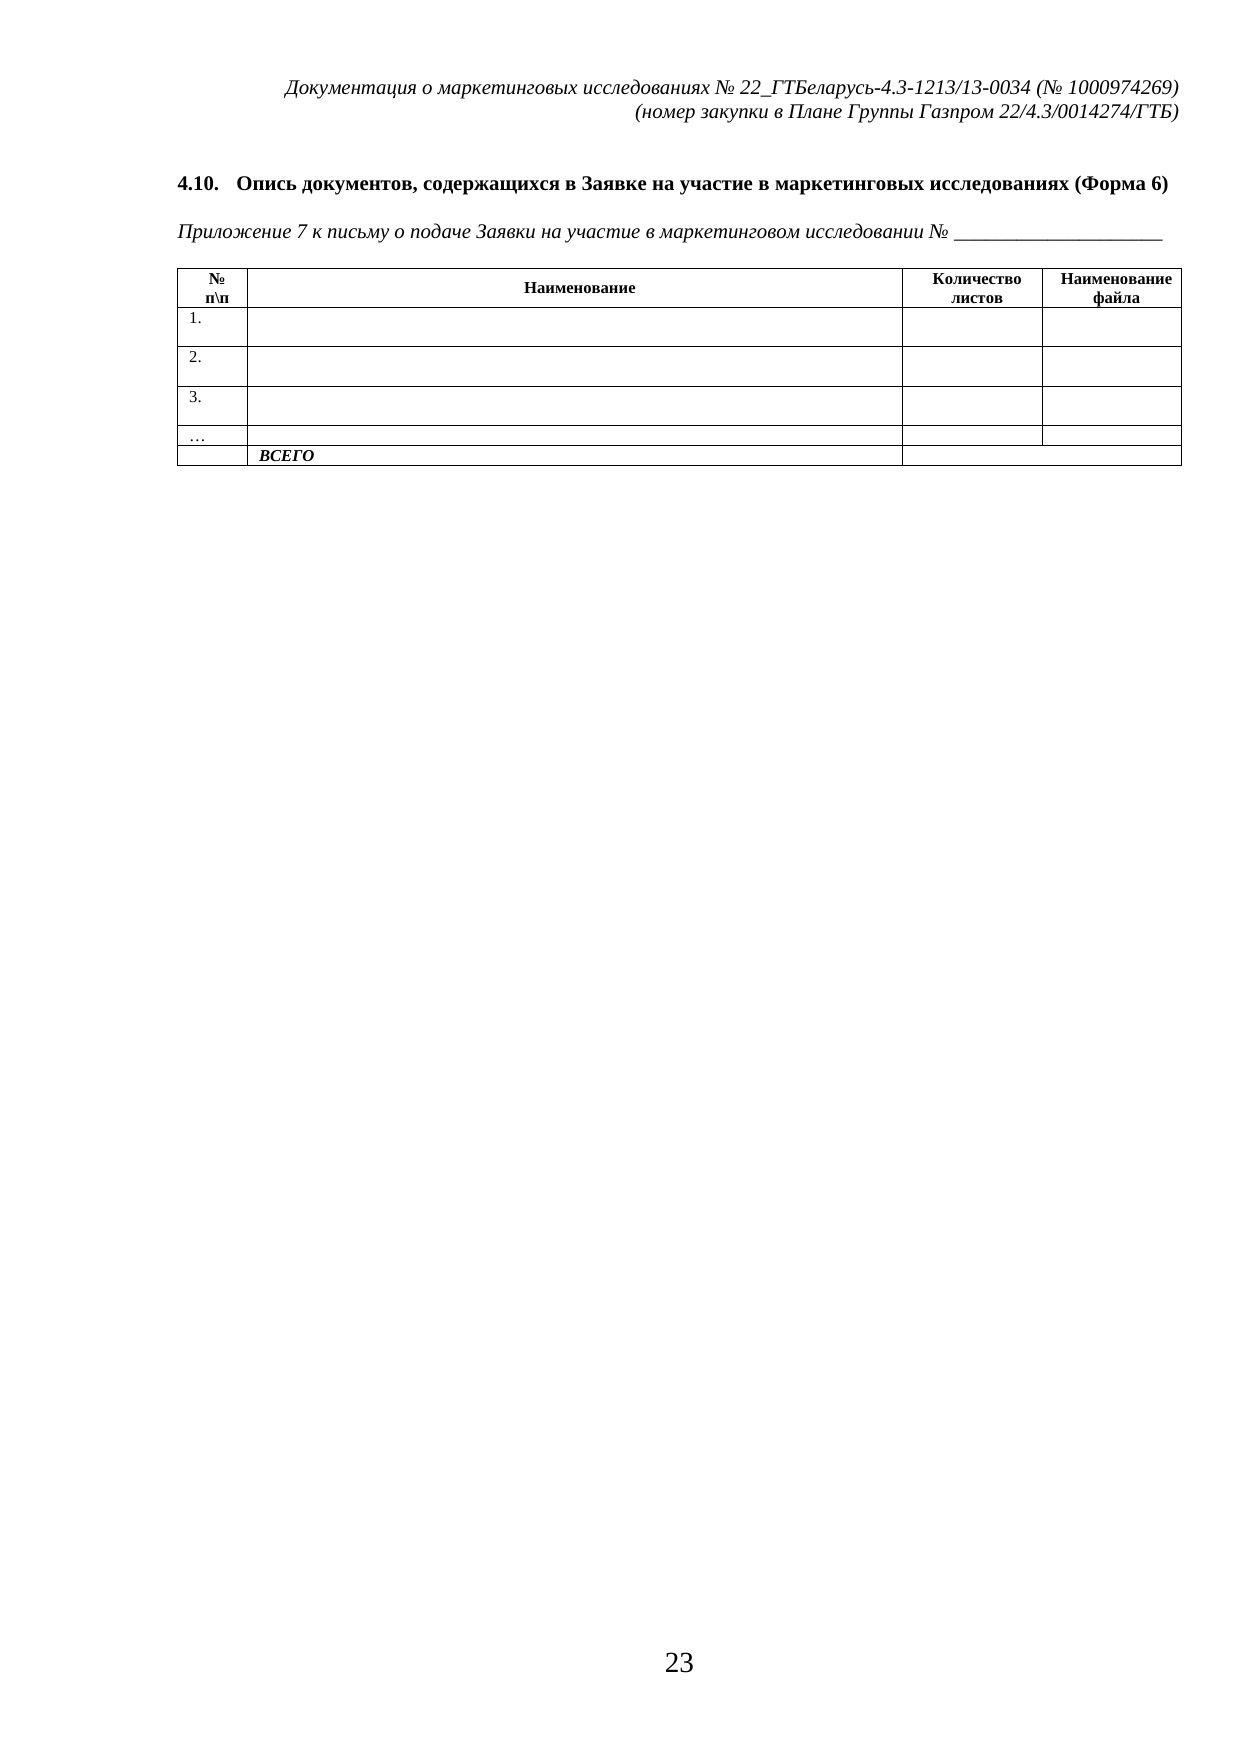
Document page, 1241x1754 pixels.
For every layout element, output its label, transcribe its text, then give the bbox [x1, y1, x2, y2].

table_cell [1043, 347, 1181, 386]
table_header Количество листов [903, 269, 1042, 307]
table_cell [248, 308, 902, 346]
table_cell [1043, 387, 1181, 425]
table_cell [178, 347, 247, 386]
table_cell [178, 387, 247, 425]
table_cell [903, 426, 1042, 445]
table_cell [248, 426, 902, 445]
table_cell [903, 446, 1181, 465]
table_cell [248, 387, 902, 425]
list Опись документов, содержащихся в Заявке на участие в маркетинговых исследованиях (Форма 6) [177, 171, 1181, 195]
table_header Наименование [248, 269, 902, 307]
table_cell [178, 308, 247, 346]
table_cell [248, 347, 902, 386]
table_cell [903, 387, 1042, 425]
table_header Наименование файла [1043, 269, 1181, 307]
table_header № п\п [178, 269, 247, 307]
table_cell [1043, 308, 1181, 346]
table_cell [1043, 426, 1181, 445]
table_cell … [178, 426, 247, 445]
table_cell [903, 347, 1042, 386]
table_cell ВСЕГО [248, 446, 902, 465]
text Приложение 7 к письму о подаче Заявки на участие в маркетинговом исследовании № ____________________ [177, 219, 1181, 243]
table_cell [178, 446, 247, 465]
table_cell [903, 308, 1042, 346]
